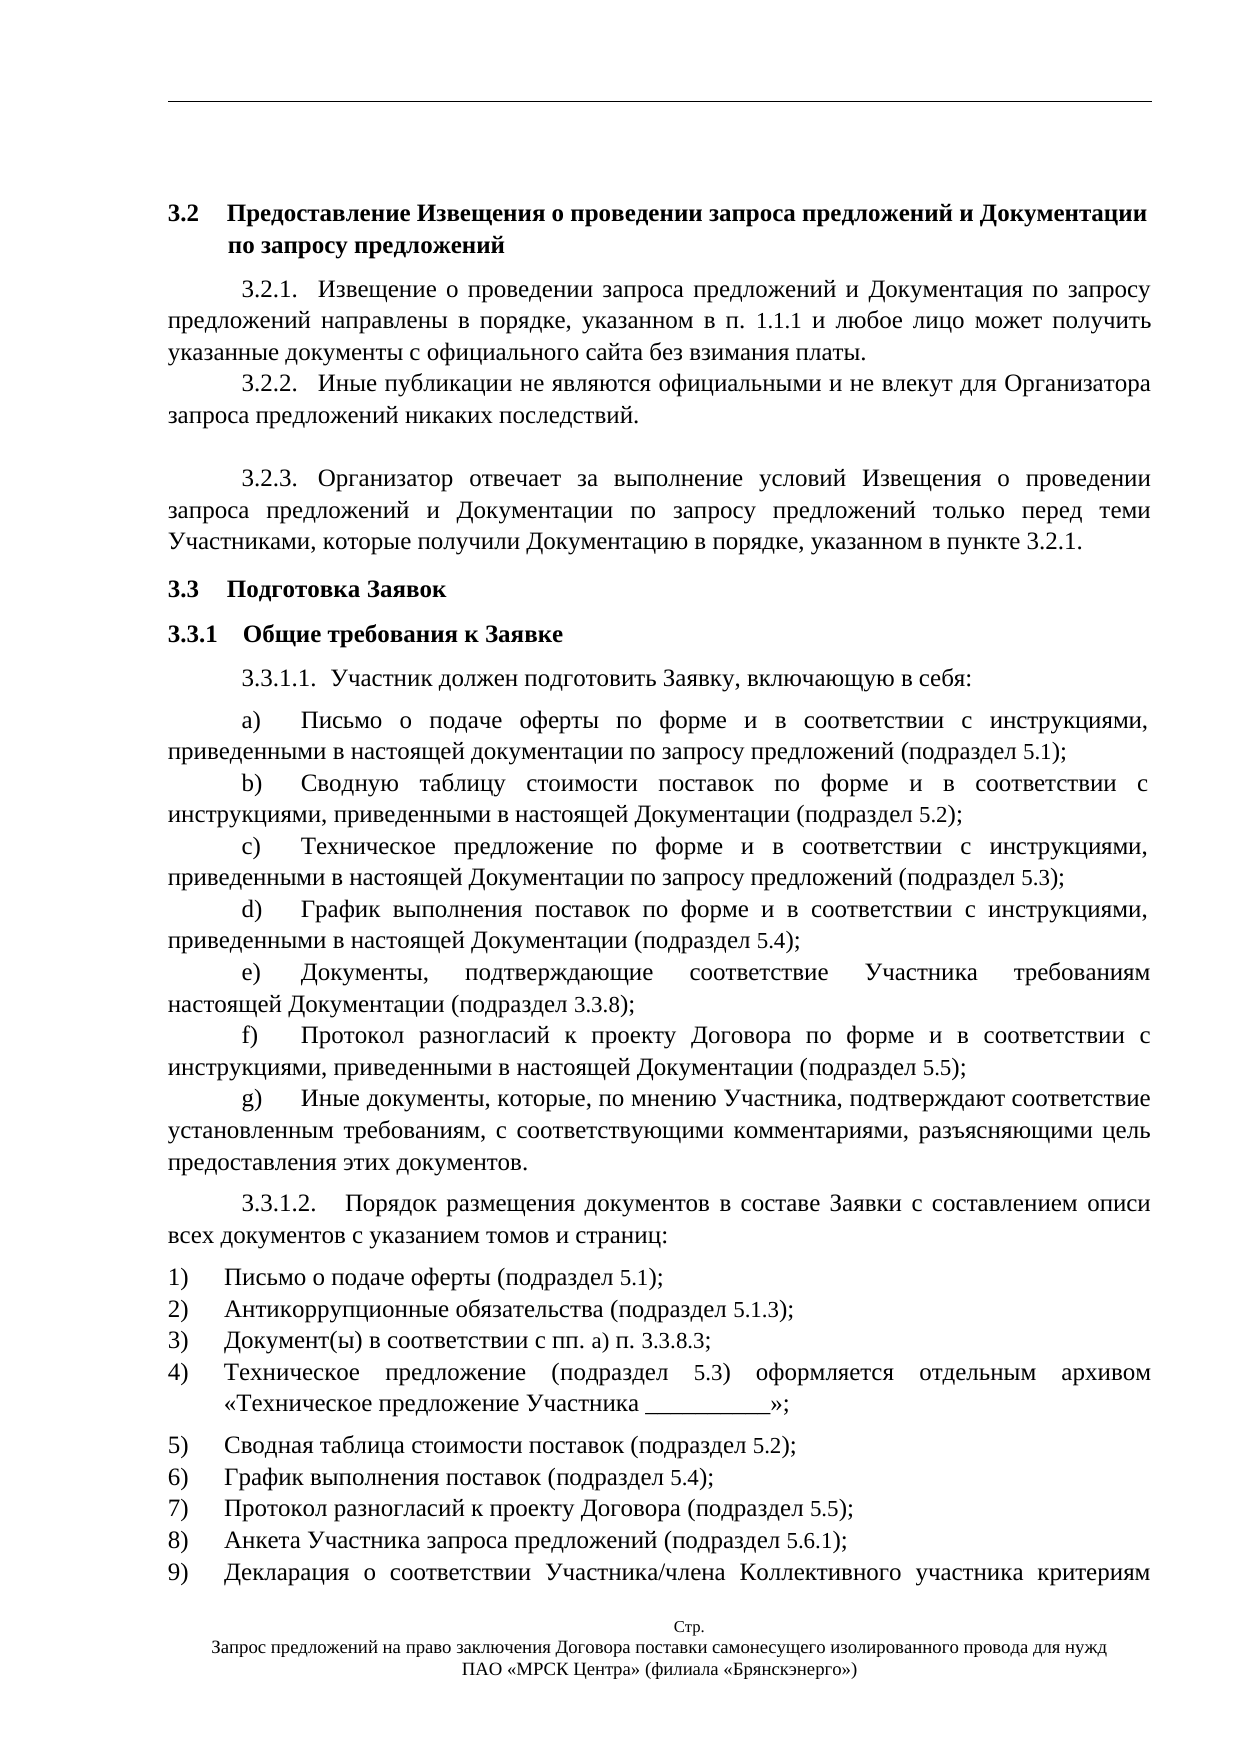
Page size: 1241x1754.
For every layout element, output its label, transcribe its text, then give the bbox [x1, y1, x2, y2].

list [168, 1557, 1152, 1585]
list Протокол разногласий к проекту Договора (подраздел 5.5); [168, 1493, 1152, 1522]
list Сводная таблица стоимости поставок (подраздел 5.2); [168, 1430, 1152, 1459]
list Техническое предложение по форме и в соответствии с инструкциями, приведенными в настоящей Документации по запросу предложений (подраздел 5.3); [168, 831, 1148, 891]
list Техническое предложение (подраздел 5.3) оформляется отдельным архивом «Техническое предложение Участника __________»; [168, 1357, 1152, 1417]
list Письмо о подаче оферты (подраздел 5.1); [168, 1262, 1152, 1291]
list График выполнения поставок (подраздел 5.4); [168, 1462, 1152, 1491]
list Извещение о проведении запроса предложений и Документация по запросу предложений направлены в порядке, указанном в п. 1.1.1 и любое лицо может получить указанные документы с официального сайта без взимания платы. [168, 274, 1152, 366]
list Документы, подтверждающие соответствие Участника требованиям настоящей Документации (подраздел 3.3.8); [168, 957, 1151, 1017]
list Участник должен подготовить Заявку, включающую в себя: [168, 663, 1152, 691]
list Порядок размещения документов в составе Заявки с составлением описи всех документов с указанием томов и страниц: [168, 1188, 1152, 1249]
list Организатор отвечает за выполнение условий Извещения о проведении запроса предложений и Документации по запросу предложений только перед теми Участниками, которые получили Документацию в порядке, указанном в пункте 3.2.1. [168, 463, 1152, 555]
list Сводную таблицу стоимости поставок по форме и в соответствии с инструкциями, приведенными в настоящей Документации (подраздел 5.2); [168, 768, 1148, 828]
list График выполнения поставок по форме и в соответствии с инструкциями, приведенными в настоящей Документации (подраздел 5.4); [168, 894, 1149, 954]
subtitle Общие требования к Заявке [168, 619, 1152, 647]
list Протокол разногласий к проекту Договора по форме и в соответствии с инструкциями, приведенными в настоящей Документации (подраздел 5.5); [168, 1020, 1151, 1081]
list Документ(ы) в соответствии с пп. а) п. 3.3.8.3; [168, 1325, 1152, 1354]
list Анкета Участника запроса предложений (подраздел 5.6.1); [168, 1525, 1152, 1554]
list Антикоррупционные обязательства (подраздел 5.1.3); [168, 1294, 1152, 1322]
list Иные документы, которые, по мнению Участника, подтверждают соответствие установленным требованиям, с соответствующими комментариями, разъясняющими цель предоставления этих документов. [168, 1083, 1152, 1175]
subtitle Предоставление Извещения о проведении запроса предложений и Документации по запросу предложений [168, 198, 1152, 258]
subtitle Подготовка Заявок [168, 574, 1152, 603]
list Иные публикации не являются официальными и не влекут для Организатора запроса предложений никаких последствий. [168, 368, 1152, 429]
list Письмо о подаче оферты по форме и в соответствии с инструкциями, приведенными в настоящей документации по запросу предложений (подраздел 5.1); [168, 705, 1148, 765]
